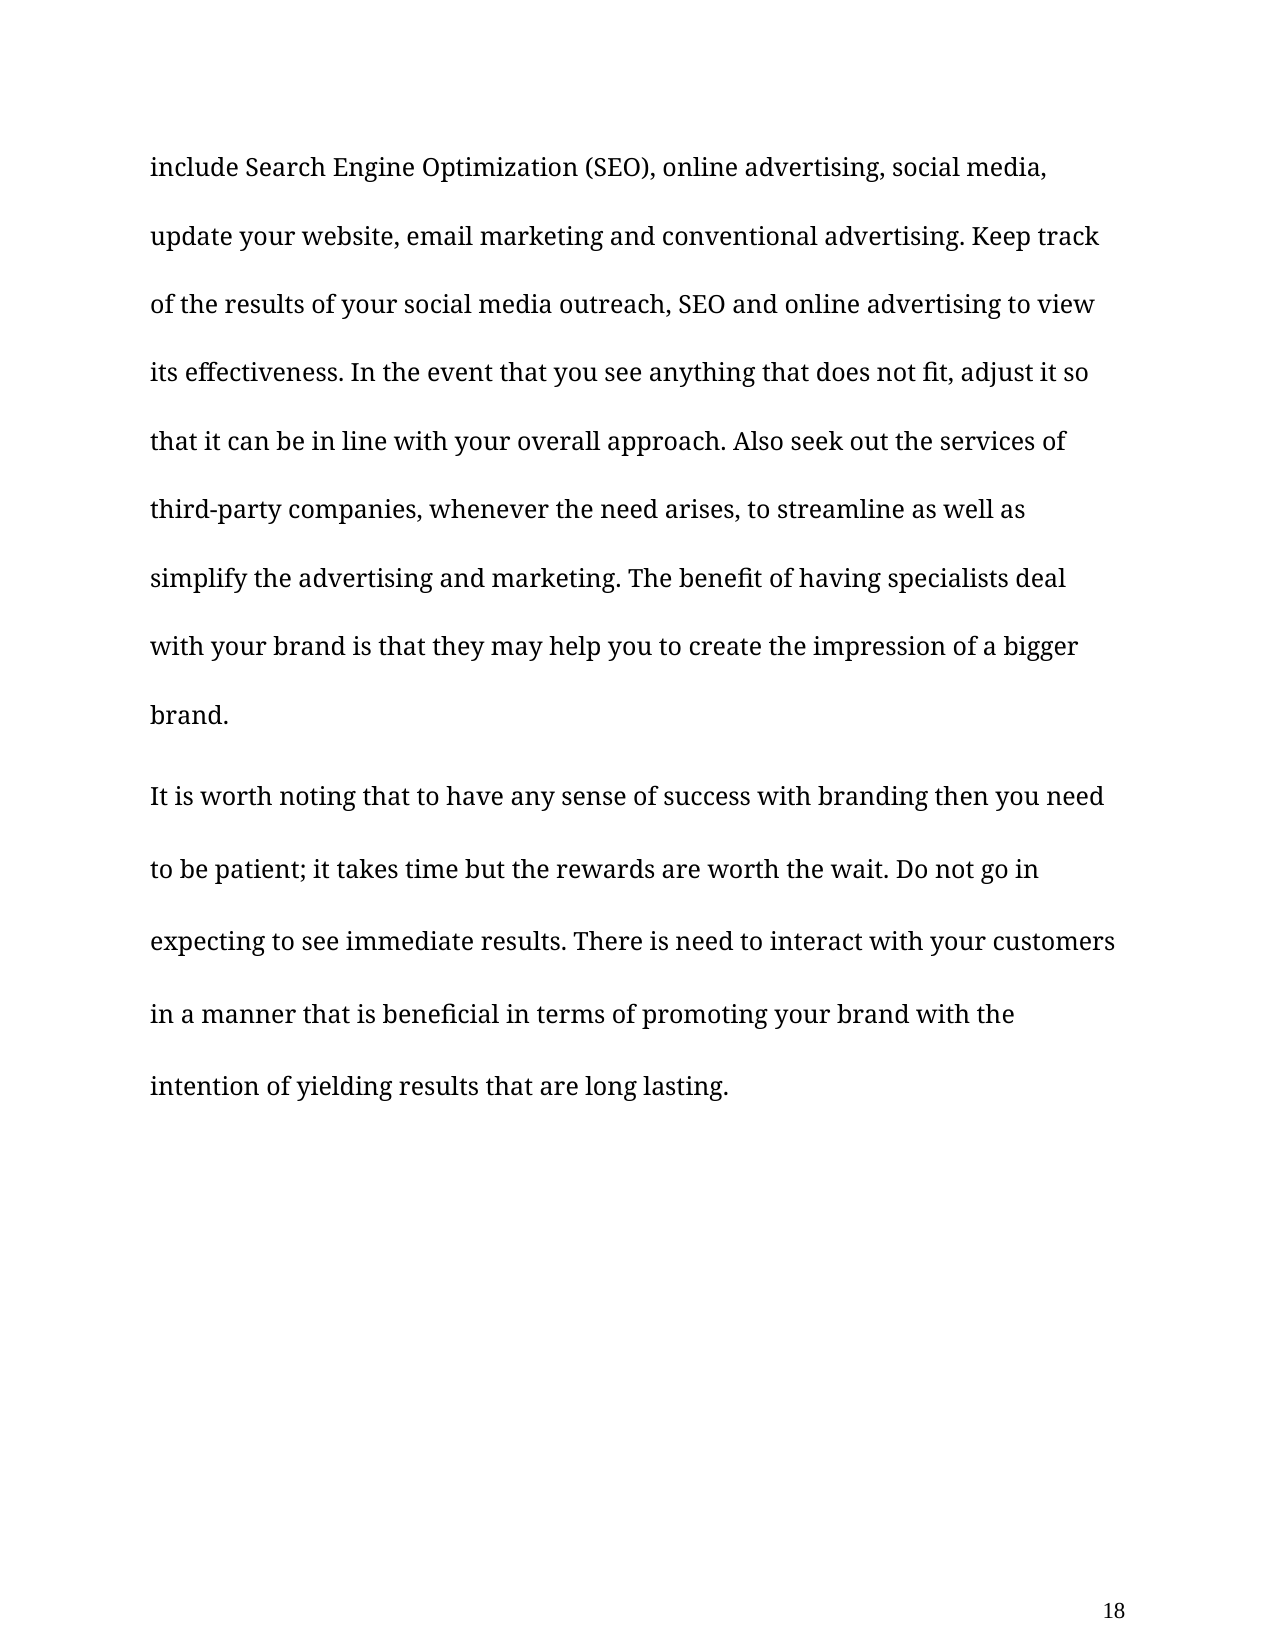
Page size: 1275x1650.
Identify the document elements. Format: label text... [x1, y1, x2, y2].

text It is worth noting that to have any sense of success with branding then you need to be patient; it takes time but the rewards are worth the wait. Do not go in expecting to see immediate results. There is need to interact with your customers in a manner that is beneficial in terms of promoting your brand with the intention of yielding results that are long lasting. [150, 779, 1119, 1103]
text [150, 150, 1125, 731]
